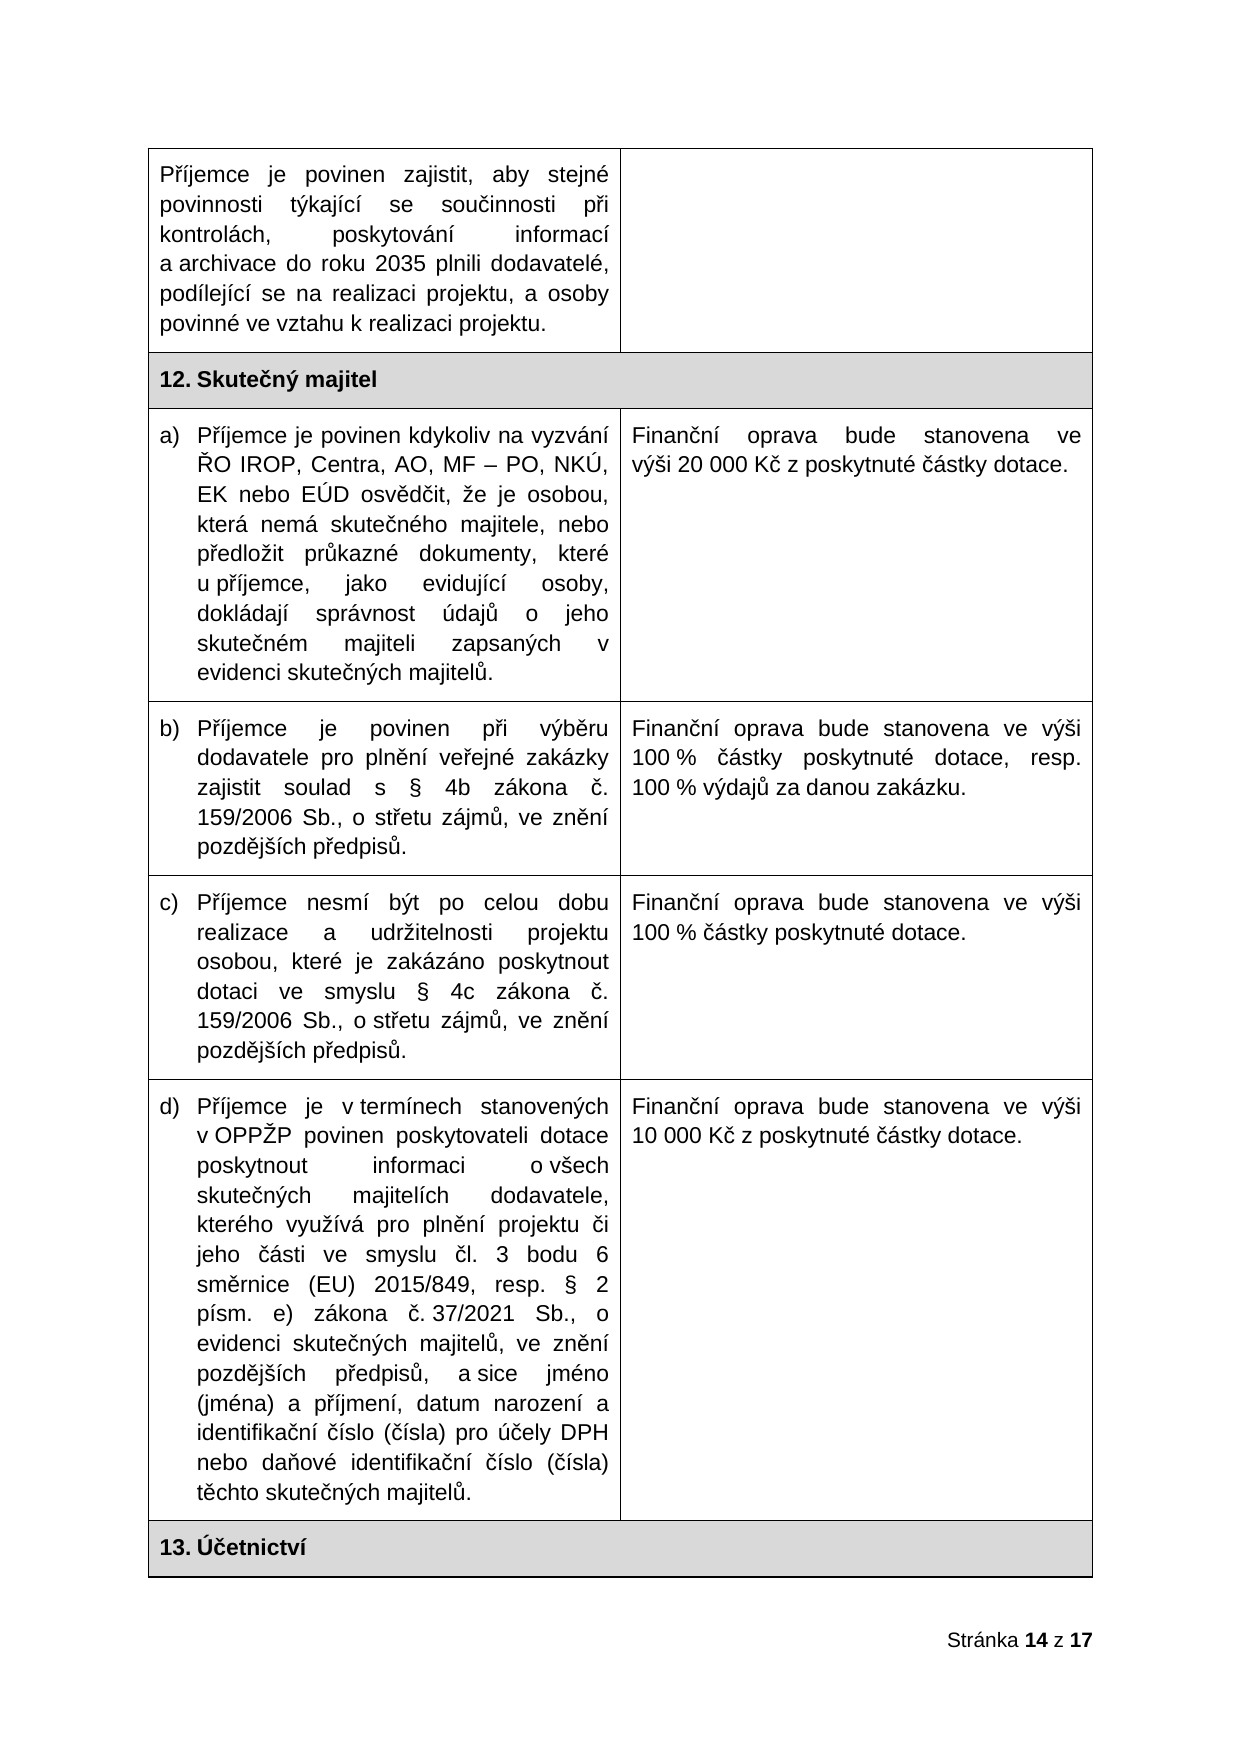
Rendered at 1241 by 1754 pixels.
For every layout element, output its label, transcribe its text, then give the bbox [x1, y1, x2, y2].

table_cell Účetnictví [149, 1521, 1092, 1576]
table_cell Příjemce nesmí být po celou dobu realizace a udržitelnosti projektu osobou, které je zakázáno poskytnout dotaci ve smyslu § 4c zákona č. 159/2006 Sb., o střetu zájmů, ve znění pozdějších předpisů. [149, 876, 620, 1079]
table_cell Příjemce je povinen při výběru dodavatele pro plnění veřejné zakázky zajistit soulad s § 4b zákona č. 159/2006 Sb., o střetu zájmů, ve znění pozdějších předpisů. [149, 702, 620, 875]
table_cell Příjemce je v termínech stanovených v OPPŽP povinen poskytovateli dotace poskytnout informaci o všech skutečných majitelích dodavatele, kterého využívá pro plnění projektu či jeho části ve smyslu čl. 3 bodu 6 směrnice (EU) 2015/849, resp. § 2 písm. e) zákona č. 37/2021 Sb., o evidenci skutečných majitelů, ve znění pozdějších předpisů, a sice jméno (jména) a příjmení, datum narození a identifikační číslo (čísla) pro účely DPH nebo daňové identifikační číslo (čísla) těchto skutečných majitelů. [149, 1080, 620, 1520]
table_cell Finanční oprava bude stanovena ve výši 100 % částky poskytnuté dotace, resp. 100 % výdajů za danou zakázku. [621, 702, 1092, 875]
table_cell Finanční oprava bude stanovena ve výši 100 % částky poskytnuté dotace. [621, 876, 1092, 1079]
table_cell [621, 149, 1092, 352]
table_cell Finanční oprava bude stanovena ve výši 20 000 Kč z poskytnuté částky dotace. [621, 409, 1092, 701]
table_cell Příjemce je povinen kdykoliv na vyzvání ŘO IROP, Centra, AO, MF – PO, NKÚ, EK nebo EÚD osvědčit, že je osobou, která nemá skutečného majitele, nebo předložit průkazné dokumenty, které u příjemce, jako evidující osoby, dokládají správnost údajů o jeho skutečném majiteli zapsaných v evidenci skutečných majitelů. [149, 409, 620, 701]
table_cell Finanční oprava bude stanovena ve výši 10 000 Kč z poskytnuté částky dotace. [621, 1080, 1092, 1520]
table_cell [149, 149, 620, 352]
table_cell Skutečný majitel [149, 353, 1092, 408]
